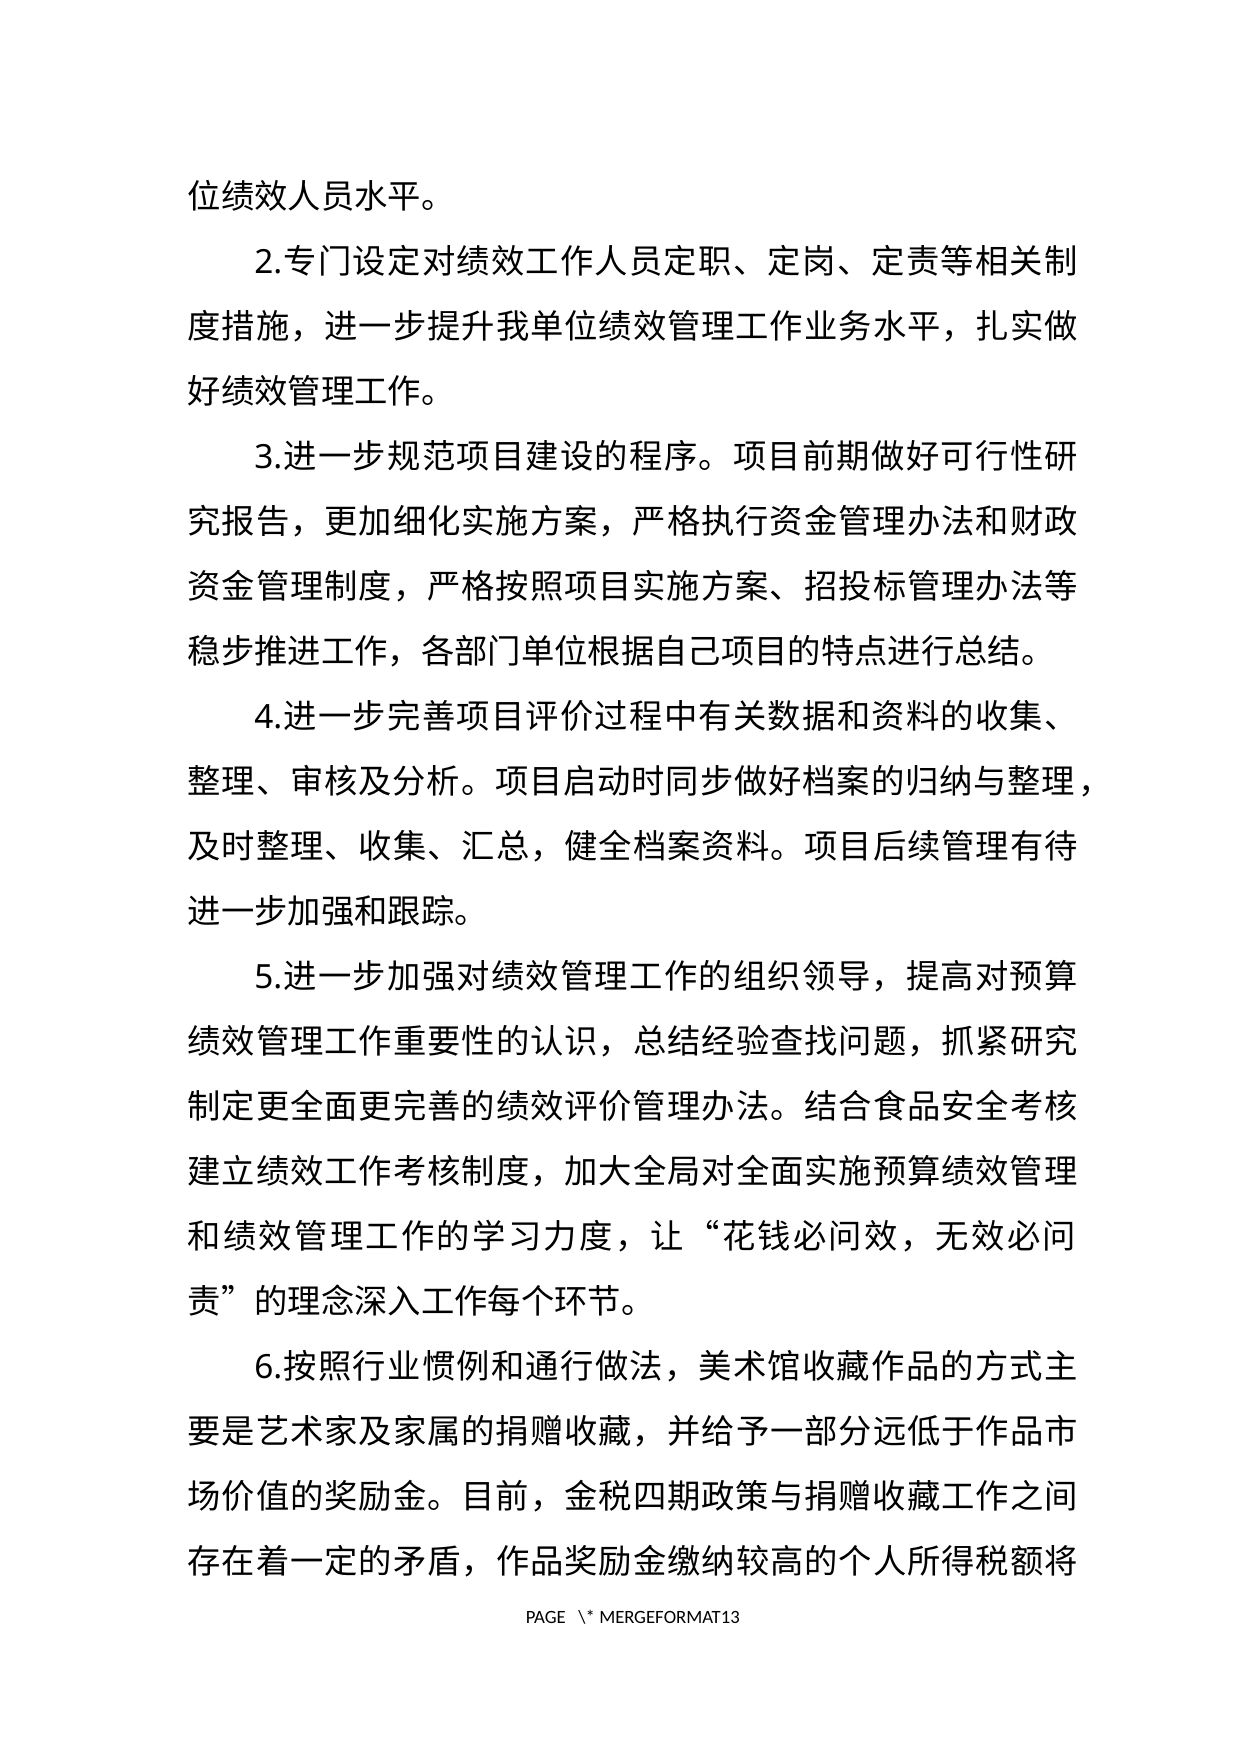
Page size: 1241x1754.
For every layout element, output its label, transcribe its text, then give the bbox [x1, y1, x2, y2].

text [187, 162, 1078, 227]
text 3.进一步规范项目建设的程序。项目前期做好可行性研究报告，更加细化实施方案，严格执行资金管理办法和财政资金管理制度，严格按照项目实施方案、招投标管理办法等稳步推进工作，各部门单位根据自己项目的特点进行总结。 [187, 422, 1078, 682]
text 5.进一步加强对绩效管理工作的组织领导，提高对预算绩效管理工作重要性的认识，总结经验查找问题，抓紧研究制定更全面更完善的绩效评价管理办法。结合食品安全考核建立绩效工作考核制度，加大全局对全面实施预算绩效管理和绩效管理工作的学习力度，让“花钱必问效，无效必问责”的理念深入工作每个环节。 [187, 942, 1078, 1332]
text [187, 1332, 1078, 1592]
text 4.进一步完善项目评价过程中有关数据和资料的收集、整理、审核及分析。项目启动时同步做好档案的归纳与整理，及时整理、收集、汇总，健全档案资料。项目后续管理有待进一步加强和跟踪。 [187, 682, 1078, 942]
text 2.专门设定对绩效工作人员定职、定岗、定责等相关制度措施，进一步提升我单位绩效管理工作业务水平，扎实做好绩效管理工作。 [187, 227, 1078, 422]
